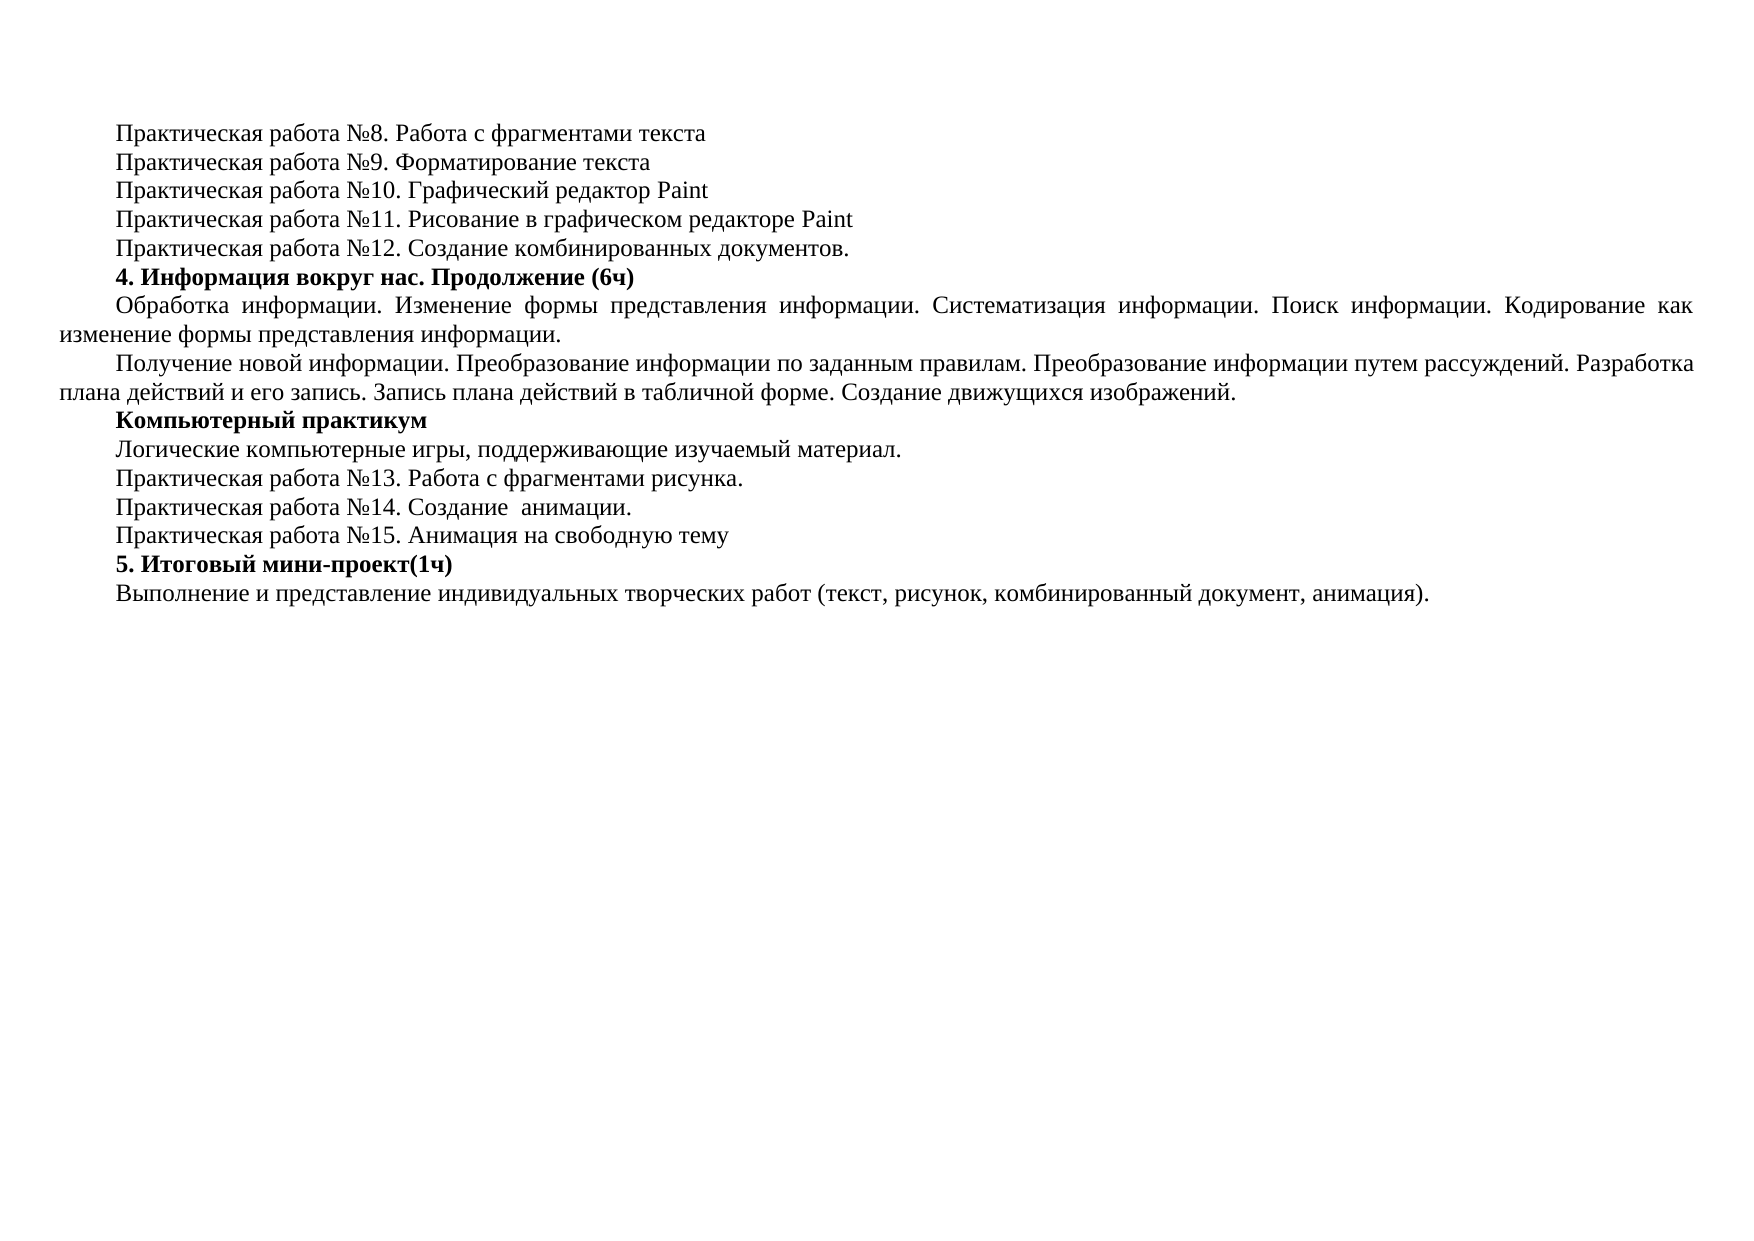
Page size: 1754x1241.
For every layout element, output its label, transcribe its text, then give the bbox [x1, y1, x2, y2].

text Получение новой информации. Преобразование информации по заданным правилам. Преобразование информации путем рассуждений. Разработка плана действий и его запись. Запись плана действий в табличной форме. Создание движущихся изображений. [59, 348, 1695, 406]
text Практическая работа №8. Работа с фрагментами текста [59, 118, 1695, 147]
text Практическая работа №12. Создание комбинированных документов. [59, 233, 1695, 262]
text Практическая работа №14. Создание анимации. [59, 492, 1695, 521]
text Практическая работа №13. Работа с фрагментами рисунка. [59, 463, 1695, 492]
text Практическая работа №10. Графический редактор Paint [59, 176, 1695, 204]
text Компьютерный практикум [59, 406, 1695, 434]
text Логические компьютерные игры, поддерживающие изучаемый материал. [59, 434, 1695, 463]
text Практическая работа №9. Форматирование текста [59, 147, 1695, 176]
text Практическая работа №11. Рисование в графическом редакторе Paint [59, 204, 1695, 233]
text 5. Итоговый мини-проект(1ч) [59, 549, 1695, 578]
text Обработка информации. Изменение формы представления информации. Систематизация информации. Поиск информации. Кодирование как изменение формы представления информации. [59, 291, 1695, 348]
text 4. Информация вокруг нас. Продолжение (6ч) [59, 262, 1695, 291]
text Выполнение и представление индивидуальных творческих работ (текст, рисунок, комбинированный документ, анимация). [59, 578, 1695, 607]
text Практическая работа №15. Анимация на свободную тему [59, 521, 1695, 549]
